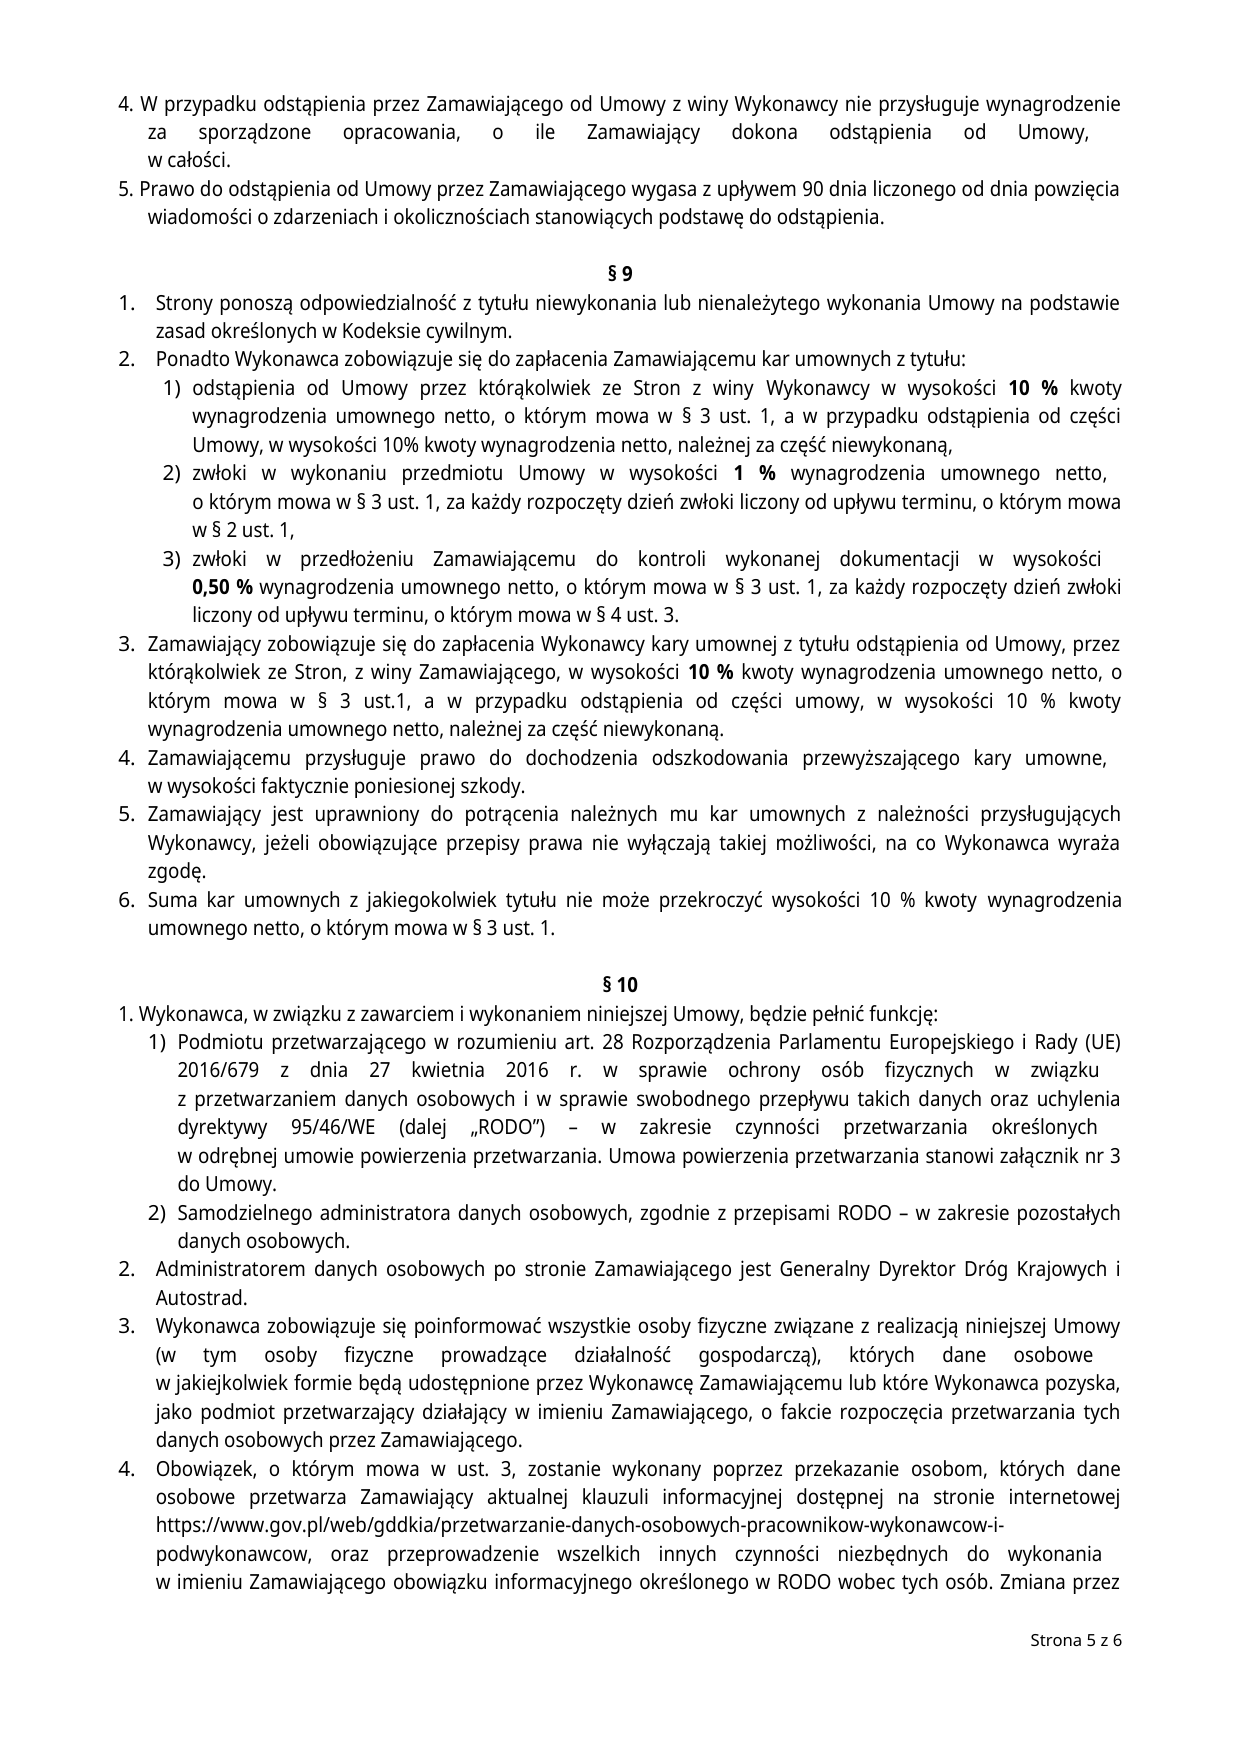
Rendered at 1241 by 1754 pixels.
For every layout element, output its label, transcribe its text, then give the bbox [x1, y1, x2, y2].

list Zamawiający zobowiązuje się do zapłacenia Wykonawcy kary umownej z tytułu odstąpienia od Umowy, przez którąkolwiek ze Stron, z winy Zamawiającego, w wysokości 10 % kwoty wynagrodzenia umownego netto, o którym mowa w § 3 ust.1, a w przypadku odstąpienia od części umowy, w wysokości 10 % kwoty wynagrodzenia umownego netto, należnej za część niewykonaną. [118, 629, 1122, 743]
list Wykonawca zobowiązuje się poinformować wszystkie osoby fizyczne związane z realizacją niniejszej Umowy (w tym osoby fizyczne prowadzące działalność gospodarczą), których dane osobowe w jakiejkolwiek formie będą udostępnione przez Wykonawcę Zamawiającemu lub które Wykonawca pozyska, jako podmiot przetwarzający działający w imieniu Zamawiającego, o fakcie rozpoczęcia przetwarzania tych danych osobowych przez Zamawiającego. [118, 1311, 1122, 1454]
list Zamawiający jest uprawniony do potrącenia należnych mu kar umownych z należności przysługujących Wykonawcy, jeżeli obowiązujące przepisy prawa nie wyłączają takiej możliwości, na co Wykonawca wyraża zgodę. [118, 799, 1122, 885]
text § 9 [118, 259, 1122, 288]
list Administratorem danych osobowych po stronie Zamawiającego jest Generalny Dyrektor Dróg Krajowych i Autostrad. [118, 1254, 1122, 1311]
text 1. Wykonawca, w związku z zawarciem i wykonaniem niniejszej Umowy, będzie pełnić funkcję: [118, 999, 1122, 1027]
list Ponadto Wykonawca zobowiązuje się do zapłacenia Zamawiającemu kar umownych z tytułu: [118, 344, 1122, 373]
list zwłoki w przedłożeniu Zamawiającemu do kontroli wykonanej dokumentacji w wysokości 0,50 % wynagrodzenia umownego netto, o którym mowa w § 3 ust. 1, za każdy rozpoczęty dzień zwłoki liczony od upływu terminu, o którym mowa w § 4 ust. 3. [162, 544, 1122, 629]
list Suma kar umownych z jakiegokolwiek tytułu nie może przekroczyć wysokości 10 % kwoty wynagrodzenia umownego netto, o którym mowa w § 3 ust. 1. [118, 885, 1122, 942]
list Samodzielnego administratora danych osobowych, zgodnie z przepisami RODO – w zakresie pozostałych danych osobowych. [148, 1198, 1122, 1254]
text § 10 [118, 970, 1122, 999]
list odstąpienia od Umowy przez którąkolwiek ze Stron z winy Wykonawcy w wysokości 10 % kwoty wynagrodzenia umownego netto, o którym mowa w § 3 ust. 1, a w przypadku odstąpienia od części Umowy, w wysokości 10% kwoty wynagrodzenia netto, należnej za część niewykonaną, [162, 373, 1122, 458]
text 5. Prawo do odstąpienia od Umowy przez Zamawiającego wygasa z upływem 90 dnia liczonego od dnia powzięcia wiadomości o zdarzeniach i okolicznościach stanowiących podstawę do odstąpienia. [118, 174, 1122, 231]
list zwłoki w wykonaniu przedmiotu Umowy w wysokości 1 % wynagrodzenia umownego netto, o którym mowa w § 3 ust. 1, za każdy rozpoczęty dzień zwłoki liczony od upływu terminu, o którym mowa w § 2 ust. 1, [162, 458, 1122, 544]
list Strony ponoszą odpowiedzialność z tytułu niewykonania lub nienależytego wykonania Umowy na podstawie zasad określonych w Kodeksie cywilnym. [118, 288, 1122, 344]
text 4. W przypadku odstąpienia przez Zamawiającego od Umowy z winy Wykonawcy nie przysługuje wynagrodzenie za sporządzone opracowania, o ile Zamawiający dokona odstąpienia od Umowy, w całości. [118, 89, 1122, 174]
list Podmiotu przetwarzającego w rozumieniu art. 28 Rozporządzenia Parlamentu Europejskiego i Rady (UE) 2016/679 z dnia 27 kwietnia 2016 r. w sprawie ochrony osób fizycznych w związku z przetwarzaniem danych osobowych i w sprawie swobodnego przepływu takich danych oraz uchylenia dyrektywy 95/46/WE (dalej „RODO”) – w zakresie czynności przetwarzania określonych w odrębnej umowie powierzenia przetwarzania. Umowa powierzenia przetwarzania stanowi załącznik nr 3 do Umowy. [148, 1027, 1122, 1198]
list Zamawiającemu przysługuje prawo do dochodzenia odszkodowania przewyższającego kary umowne, w wysokości faktycznie poniesionej szkody. [118, 743, 1122, 799]
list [118, 1454, 1122, 1596]
